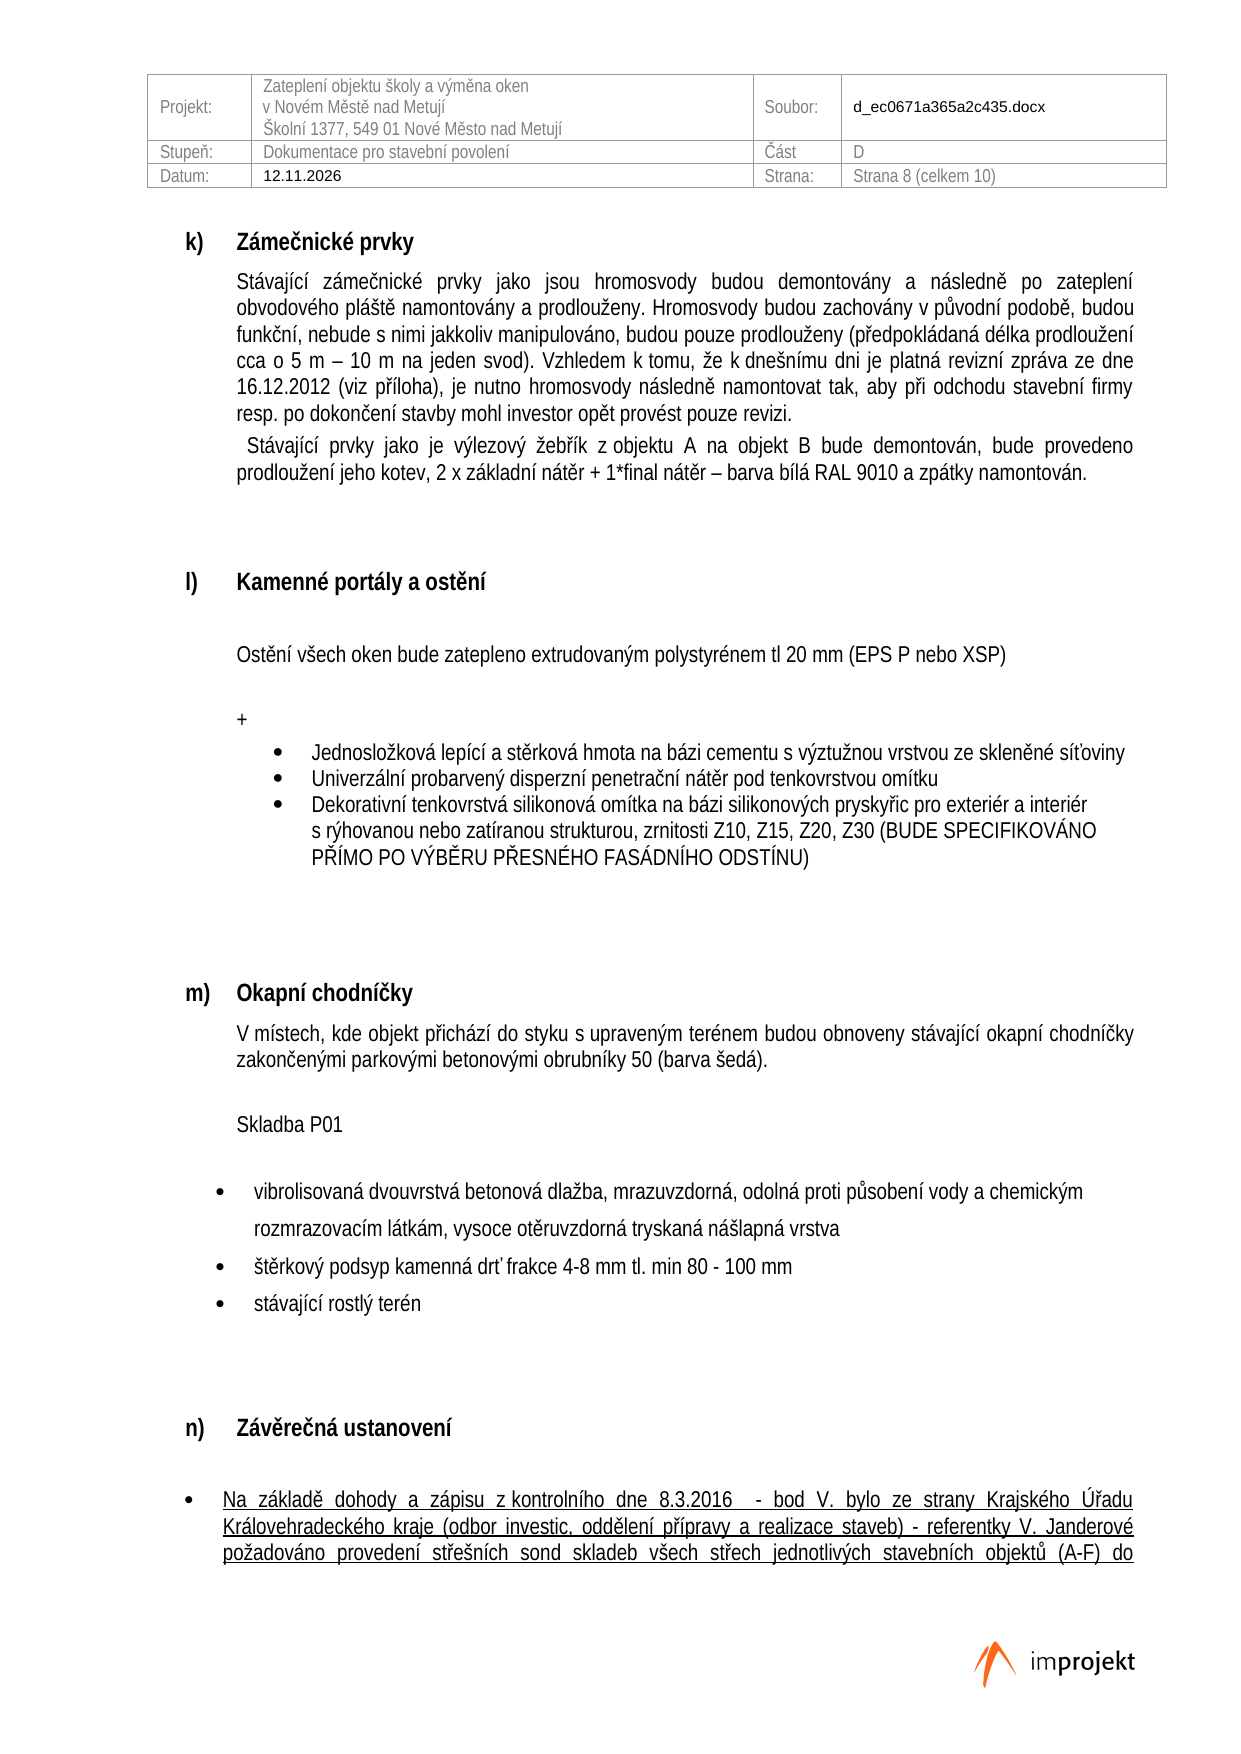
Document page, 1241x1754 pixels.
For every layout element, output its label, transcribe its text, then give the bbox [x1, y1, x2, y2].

list Univerzální probarvený disperzní penetrační nátěr pod tenkovrstvou omítku [274, 765, 1134, 791]
text Stávající prvky jako je výlezový žebřík z objektu A na objekt B bude demontován, bude provedeno prodloužení jeho kotev, 2 x základní nátěr + 1*final nátěr – barva bílá RAL 9010 a zpátky namontován. [236, 432, 1134, 485]
subtitle Kamenné portály a ostění [185, 567, 1134, 596]
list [185, 1486, 1134, 1565]
list stávající rostlý terén [216, 1279, 1134, 1317]
text Stávající zámečnické prvky jako jsou hromosvody budou demontovány a následně po zateplení obvodového pláště namontovány a prodlouženy. Hromosvody budou zachovány v původní podobě, budou funkční, nebude s nimi jakkoliv manipulováno, budou pouze prodlouženy (předpokládaná délka prodloužení cca o 5 m – 10 m na jeden svod). Vzhledem k tomu, že k dnešnímu dni je platná revizní zpráva ze dne 16.12.2012 (viz příloha), je nutno hromosvody následně namontovat tak, aby při odchodu stavební firmy resp. po dokončení stavby mohl investor opět provést pouze revizi. [236, 268, 1134, 426]
subtitle Okapní chodníčky [185, 978, 1134, 1007]
picture [972, 1639, 1137, 1689]
list Jednosložková lepící a stěrková hmota na bázi cementu s výztužnou vrstvou ze skleněné síťoviny [274, 738, 1134, 765]
list štěrkový podsyp kamenná drť frakce 4-8 mm tl. min 80 - 100 mm [216, 1242, 1134, 1279]
list vibrolisovaná dvouvrstvá betonová dlažba, mrazuvzdorná, odolná proti působení vody a chemickým rozmrazovacím látkám, vysoce otěruvzdorná tryskaná nášlapná vrstva [216, 1167, 1134, 1242]
text Skladba P01 [236, 1111, 1134, 1137]
subtitle Závěrečná ustanovení [185, 1412, 1134, 1441]
list s rýhovanou nebo zatíranou strukturou, zrnitosti Z10, Z15, Z20, Z30 (BUDE SPECIFIKOVÁNO PŘÍMO PO VÝBĚRU PŘESNÉHO FASÁDNÍHO ODSTÍNU) [311, 817, 1134, 870]
subtitle Zámečnické prvky [185, 227, 1134, 255]
list Dekorativní tenkovrstvá silikonová omítka na bázi silikonových pryskyřic pro exteriér a interiér [274, 791, 1134, 817]
text V místech, kde objekt přichází do styku s upraveným terénem budou obnoveny stávající okapní chodníčky zakončenými parkovými betonovými obrubníky 50 (barva šedá). [236, 1019, 1134, 1072]
text + [236, 706, 1134, 732]
text Ostění všech oken bude zatepleno extrudovaným polystyrénem tl 20 mm (EPS P nebo XSP) [236, 641, 1134, 667]
